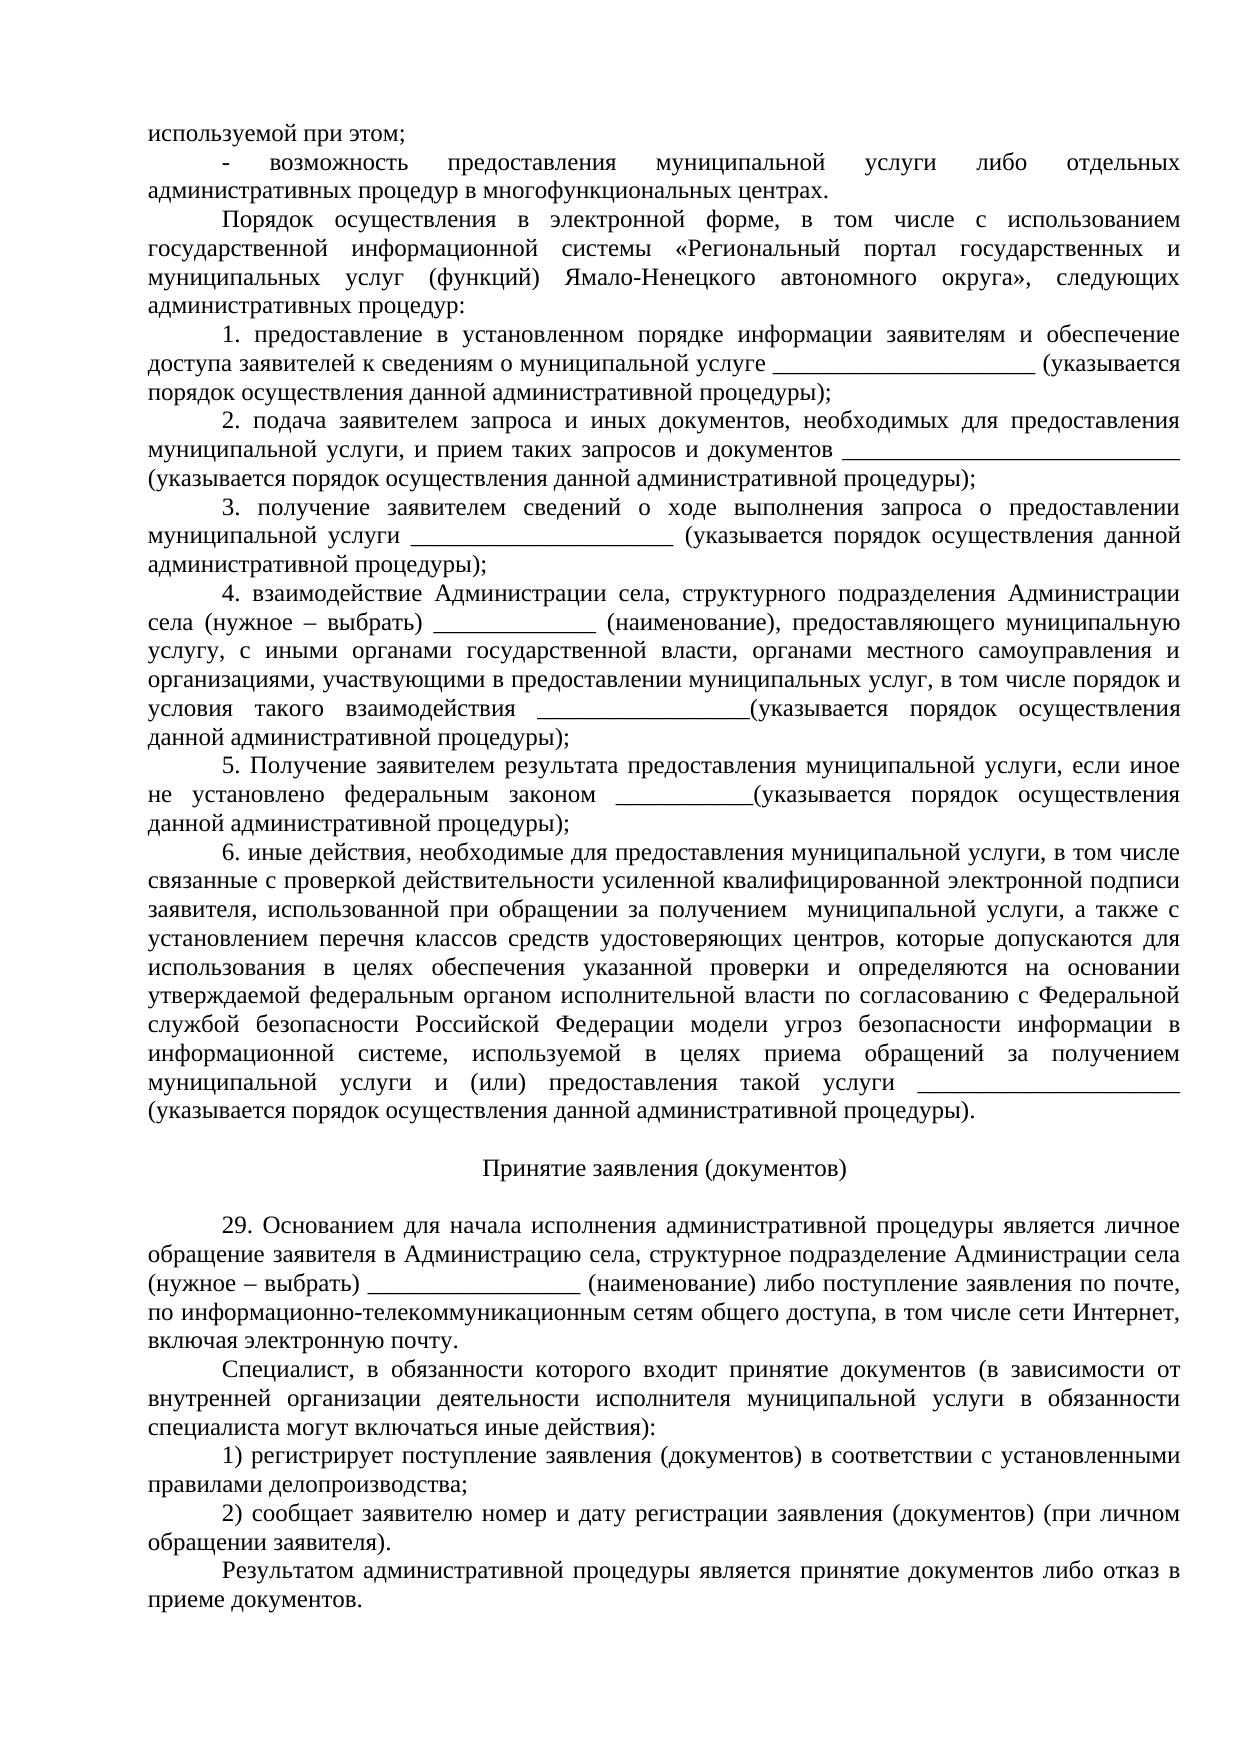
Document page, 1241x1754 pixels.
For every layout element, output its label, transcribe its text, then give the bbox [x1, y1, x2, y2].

text 4. взаимодействие Администрации села, структурного подразделения Администрации села (нужное – выбрать) _____________ (наименование), предоставляющего муниципальную услугу, с иными органами государственной власти, органами местного самоуправления и организациями, участвующими в предоставлении муниципальных услуг, в том числе порядок и условия такого взаимодействия _________________(указывается порядок осуществления данной административной процедуры); [148, 578, 1181, 751]
text 29. Основанием для начала исполнения административной процедуры является личное обращение заявителя в Администрацию села, структурное подразделение Администрации села (нужное – выбрать) _________________ (наименование) либо поступление заявления по почте, по информационно-телекоммуникационным сетям общего доступа, в том числе сети Интернет, включая электронную почту. [148, 1211, 1181, 1354]
text 1) регистрирует поступление заявления (документов) в соответствии с установленными правилами делопроизводства; [148, 1441, 1181, 1498]
text Результатом административной процедуры является принятие документов либо отказ в приеме документов. [148, 1556, 1181, 1613]
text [148, 118, 1181, 147]
text 2) сообщает заявителю номер и дату регистрации заявления (документов) (при личном обращении заявителя). [148, 1498, 1181, 1556]
text 1. предоставление в установленном порядке информации заявителям и обеспечение доступа заявителей к сведениям о муниципальной услуге _____________________ (указывается порядок осуществления данной административной процедуры); [148, 319, 1181, 406]
text 3. получение заявителем сведений о ходе выполнения запроса о предоставлении муниципальной услуги _____________________ (указывается порядок осуществления данной административной процедуры); [148, 492, 1181, 578]
text 6. иные действия, необходимые для предоставления муниципальной услуги, в том числе связанные с проверкой действительности усиленной квалифицированной электронной подписи заявителя, использованной при обращении за получением муниципальной услуги, а также с установлением перечня классов средств удостоверяющих центров, которые допускаются для использования в целях обеспечения указанной проверки и определяются на основании утверждаемой федеральным органом исполнительной власти по согласованию с Федеральной службой безопасности Российской Федерации модели угроз безопасности информации в информационной системе, используемой в целях приема обращений за получением муниципальной услуги и (или) предоставления такой услуги _____________________ (указывается порядок осуществления данной административной процедуры). [148, 837, 1181, 1124]
text 5. Получение заявителем результата предоставления муниципальной услуги, если иное не установлено федеральным законом ___________(указывается порядок осуществления данной административной процедуры); [148, 751, 1181, 837]
text Принятие заявления (документов) [148, 1153, 1181, 1182]
text - возможность предоставления муниципальной услуги либо отдельных административных процедур в многофункциональных центрах. [148, 147, 1181, 204]
text Специалист, в обязанности которого входит принятие документов (в зависимости от внутренней организации деятельности исполнителя муниципальной услуги в обязанности специалиста могут включаться иные действия): [148, 1354, 1181, 1441]
text Порядок осуществления в электронной форме, в том числе с использованием государственной информационной системы «Региональный портал государственных и муниципальных услуг (функций) Ямало-Ненецкого автономного округа», следующих административных процедур: [148, 204, 1181, 319]
text 2. подача заявителем запроса и иных документов, необходимых для предоставления муниципальной услуги, и прием таких запросов и документов ___________________________ (указывается порядок осуществления данной административной процедуры); [148, 406, 1181, 492]
